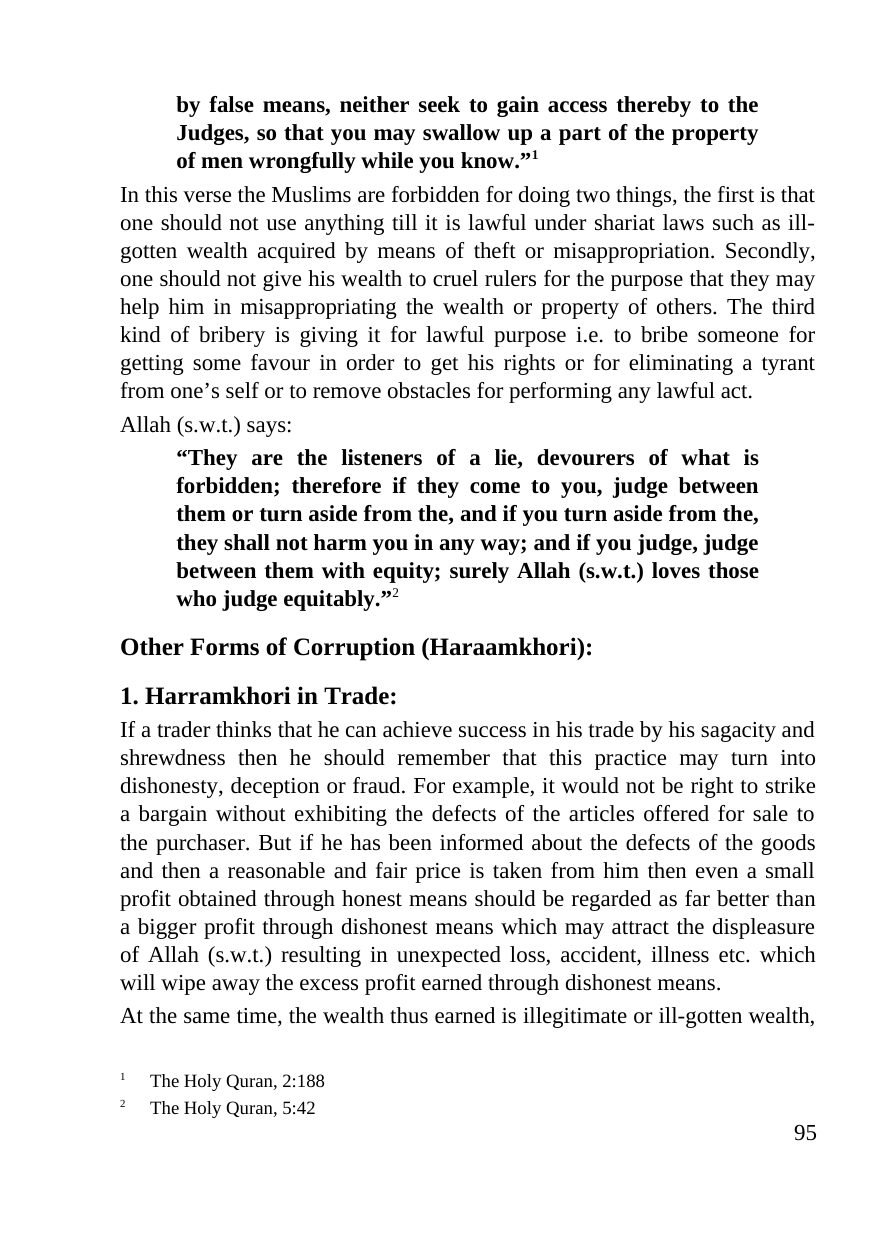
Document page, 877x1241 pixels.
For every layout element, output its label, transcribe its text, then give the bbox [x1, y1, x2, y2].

text In this verse the Muslims are forbidden for doing two things, the first is that one should not use anything till it is lawful under shariat laws such as ill-gotten wealth acquired by means of theft or misappropriation. Secondly, one should not give his wealth to cruel rulers for the purpose that they may help him in misappropriating the wealth or property of others. The third kind of bribery is giving it for lawful purpose i.e. to bribe someone for getting some favour in order to get his rights or for eliminating a tyrant from one’s self or to remove obstacles for performing any lawful act. [120, 179, 817, 404]
subtitle 1. Harramkhori in Trade: [120, 682, 817, 710]
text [120, 1001, 817, 1029]
text If a trader thinks that he can achieve success in his trade by his sagacity and shrewdness then he should remember that this practice may turn into dishonesty, deception or fraud. For example, it would not be right to strike a bargain without exhibiting the defects of the articles offered for sale to the purchaser. But if he has been informed about the defects of the goods and then a reasonable and fair price is taken from him then even a small profit obtained through honest means should be regarded as far better than a bigger profit through dishonest means which may attract the displeasure of Allah (s.w.t.) resulting in unexpected loss, accident, illness etc. which will wipe away the excess profit earned through dishonest means. [120, 715, 817, 996]
text Allah (s.w.t.) says: [120, 410, 817, 438]
subtitle Other Forms of Corruption (Haraamkhori): [120, 633, 817, 661]
text “They are the listeners of a lie, devourers of what is forbidden; therefore if they come to you, judge between them or turn aside from the, and if you turn aside from the, they shall not harm you in any way; and if you judge, judge between them with equity; surely Allah (s.w.t.) loves those who judge equitably.” [176, 443, 760, 612]
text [176, 90, 760, 174]
